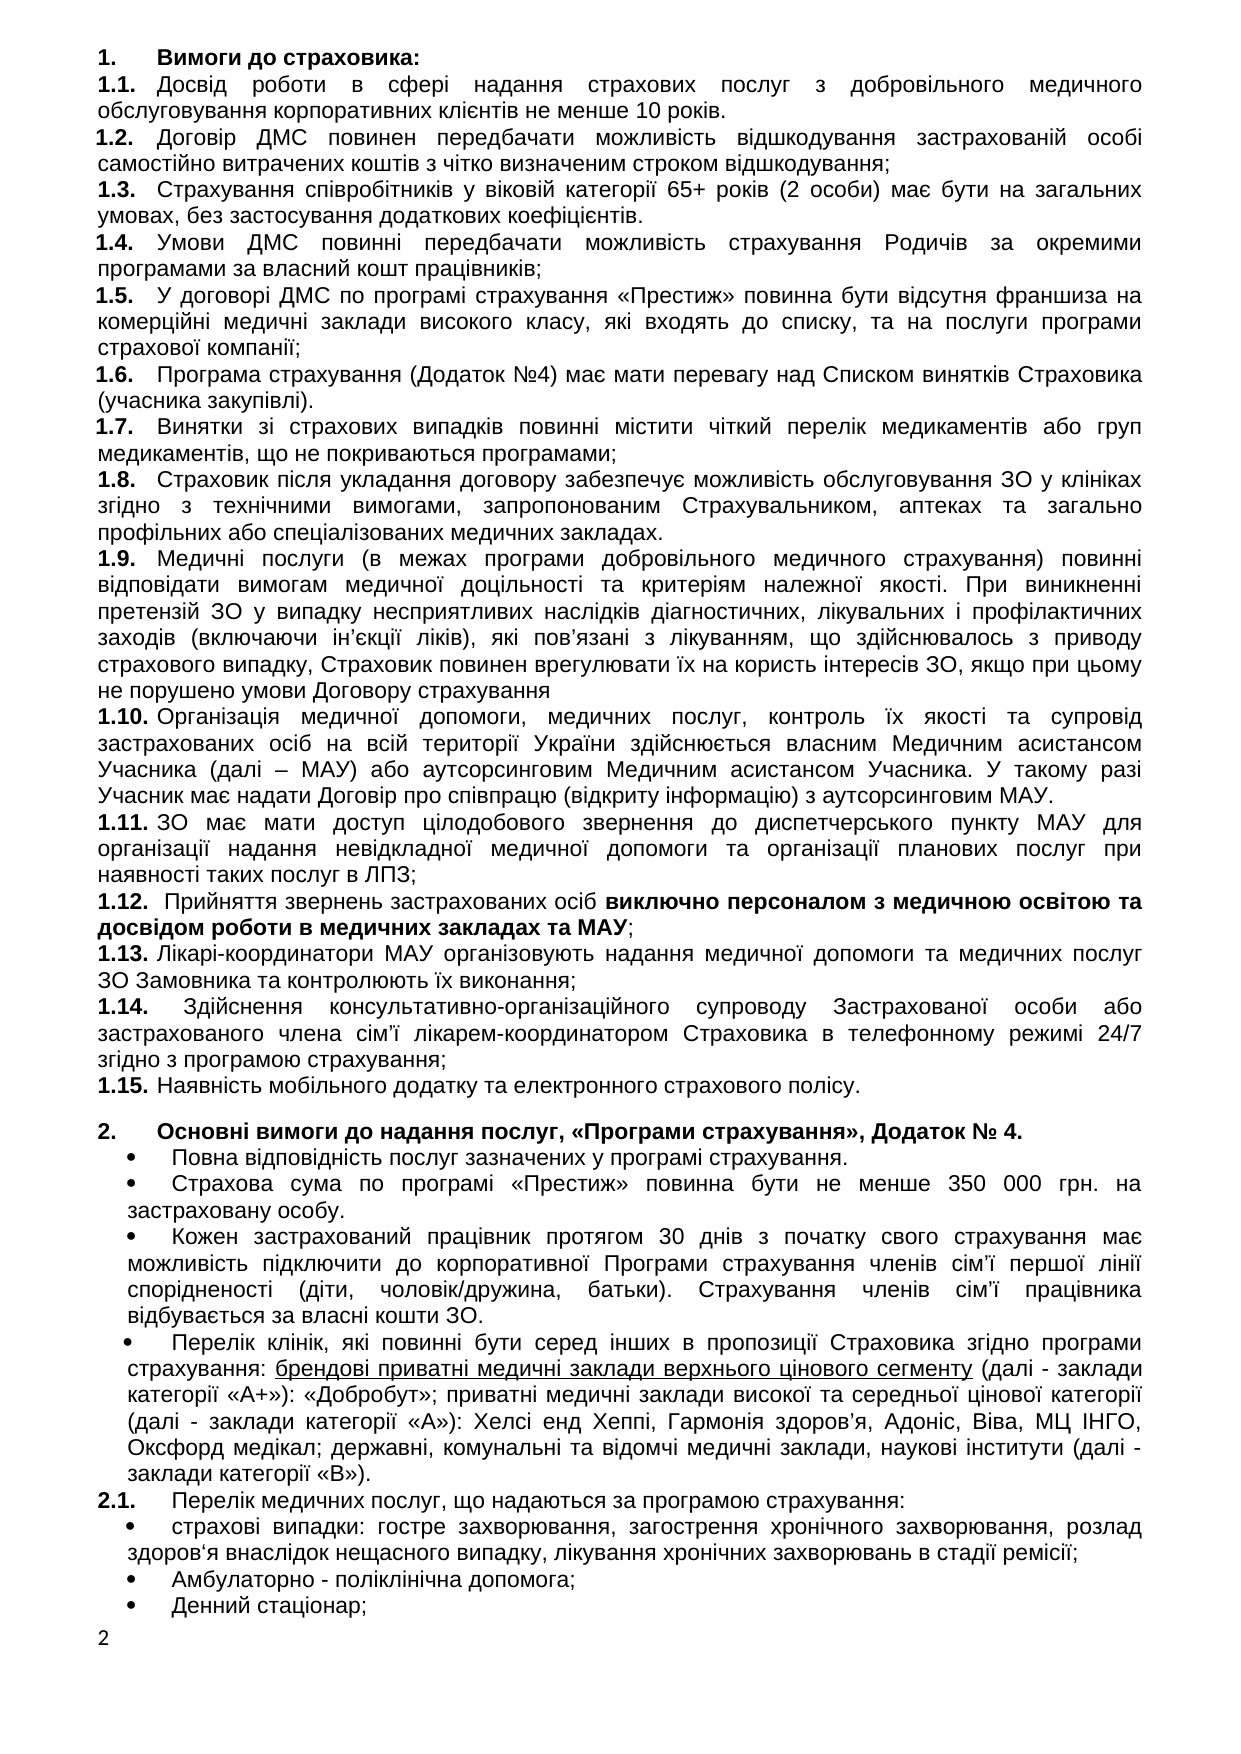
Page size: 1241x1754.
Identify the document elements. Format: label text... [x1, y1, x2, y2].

list Здійснення консультативно-організаційного супроводу Застрахованої особи або застрахованого члена сім’ї лікарем-координатором Страховика в телефонному режимі 24/7 згідно з програмою страхування; [97, 993, 1143, 1072]
list У договорі ДМС по програмі страхування «Престиж» повинна бути відсутня франшиза на комерційні медичні заклади високого класу, які входять до списку, та на послуги програми страхової компанії; [95, 282, 1143, 361]
list страхові випадки: гостре захворювання, загострення хронічного захворювання, розлад здоров‘я внаслідок нещасного випадку, лікування хронічних захворювань в стадії ремісії; [126, 1513, 1143, 1566]
list Винятки зі страхових випадків повинні містити чіткий перелік медикаментів або груп медикаментів, що не покриваються програмами; [95, 413, 1143, 466]
list Договір ДМС повинен передбачати можливість відшкодування застрахованій особі самостійно витрачених коштів з чітко визначеним строком відшкодування; [95, 123, 1143, 176]
list Денний стаціонар; [127, 1592, 1143, 1618]
list Кожен застрахований працівник протягом 30 днів з початку свого страхування має можливість підключити до корпоративної Програми страхування членів сім’ї першої лінії спорідненості (діти, чоловік/дружина, батьки). Страхування членів сім’ї працівника відбувається за власні кошти ЗО. [127, 1223, 1143, 1328]
list Основні вимоги до надання послуг, «Програми страхування», Додаток № 4. [97, 1118, 1143, 1144]
list Умови ДМС повинні передбачати можливість страхування Родичів за окремими програмами за власний кошт працівників; [95, 229, 1143, 282]
list Наявність мобільного додатку та електронного страхового полісу. [97, 1072, 1143, 1098]
list Програма страхування (Додаток №4) має мати перевагу над Списком винятків Страховика (учасника закупівлі). [95, 361, 1143, 413]
list Страхова сума по програмі «Престиж» повинна бути не менше 350 000 грн. на застраховану особу. [127, 1170, 1143, 1223]
list Прийняття звернень застрахованих осіб виключно персоналом з медичною освітою та досвідом роботи в медичних закладах та МАУ; [97, 888, 1143, 940]
list Амбулаторно - поліклінічна допомога; [127, 1566, 1143, 1592]
list Досвід роботи в сфері надання страхових послуг з добровільного медичного обслуговування корпоративних клієнтів не менше 10 років. [97, 71, 1143, 123]
list Організація медичної допомоги, медичних послуг, контроль їх якості та супровід застрахованих осіб на всій території України здійснюється власним Медичним асистансом Учасника (далі – МАУ) або аутсорсинговим Медичним асистансом Учасника. У такому разі Учасник має надати Договір про співпрацю (відкриту інформацію) з аутсорсинговим МАУ. [97, 703, 1143, 809]
list Лікарі-координатори МАУ організовують надання медичної допомоги та медичних послуг ЗО Замовника та контролюють їх виконання; [97, 940, 1143, 993]
list Перелік клінік, які повинні бути серед інших в пропозиції Страховика згідно програми страхування: брендові приватні медичні заклади верхнього цінового сегменту (далі - заклади категорії «А+»): «Добробут»; приватні медичні заклади високої та середньої цінової категорії (далі - заклади категорії «А»): Хелсі енд Хеппі, Гармонія здоров’я, Адоніс, Віва, МЦ ІНГО, Оксфорд медікал; державні, комунальні та відомчі медичні заклади, наукові інститути (далі - заклади категорії «В»). [124, 1328, 1143, 1487]
list Вимоги до страховика: [97, 44, 1143, 71]
list Перелік медичних послуг, що надаються за програмою страхування: [97, 1487, 1143, 1513]
list Медичні послуги (в межах програми добровільного медичного страхування) повинні відповідати вимогам медичної доцільності та критеріям належної якості. При виникненні претензій ЗО у випадку несприятливих наслідків діагностичних, лікувальних і профілактичних заходів (включаючи ін’єкції ліків), які пов’язані з лікуванням, що здійснювалось з приводу страхового випадку, Страховик повинен врегулювати їх на користь інтересів ЗО, якщо при цьому не порушено умови Договору страхування [97, 545, 1143, 703]
list ЗО має мати доступ цілодобового звернення до диспетчерського пункту МАУ для організації надання невідкладної медичної допомоги та організації планових послуг при наявності таких послуг в ЛПЗ; [97, 809, 1143, 888]
list Страхування співробітників у віковій категорії 65+ років (2 особи) має бути на загальних умовах, без застосування додаткових коефіцієнтів. [97, 176, 1143, 229]
list Страховик після укладання договору забезпечує можливість обслуговування ЗО у клініках згідно з технічними вимогами, запропонованим Страхувальником, аптеках та загально профільних або спеціалізованих медичних закладах. [97, 466, 1143, 545]
list Повна відповідність послуг зазначених у програмі страхування. [127, 1144, 1143, 1170]
